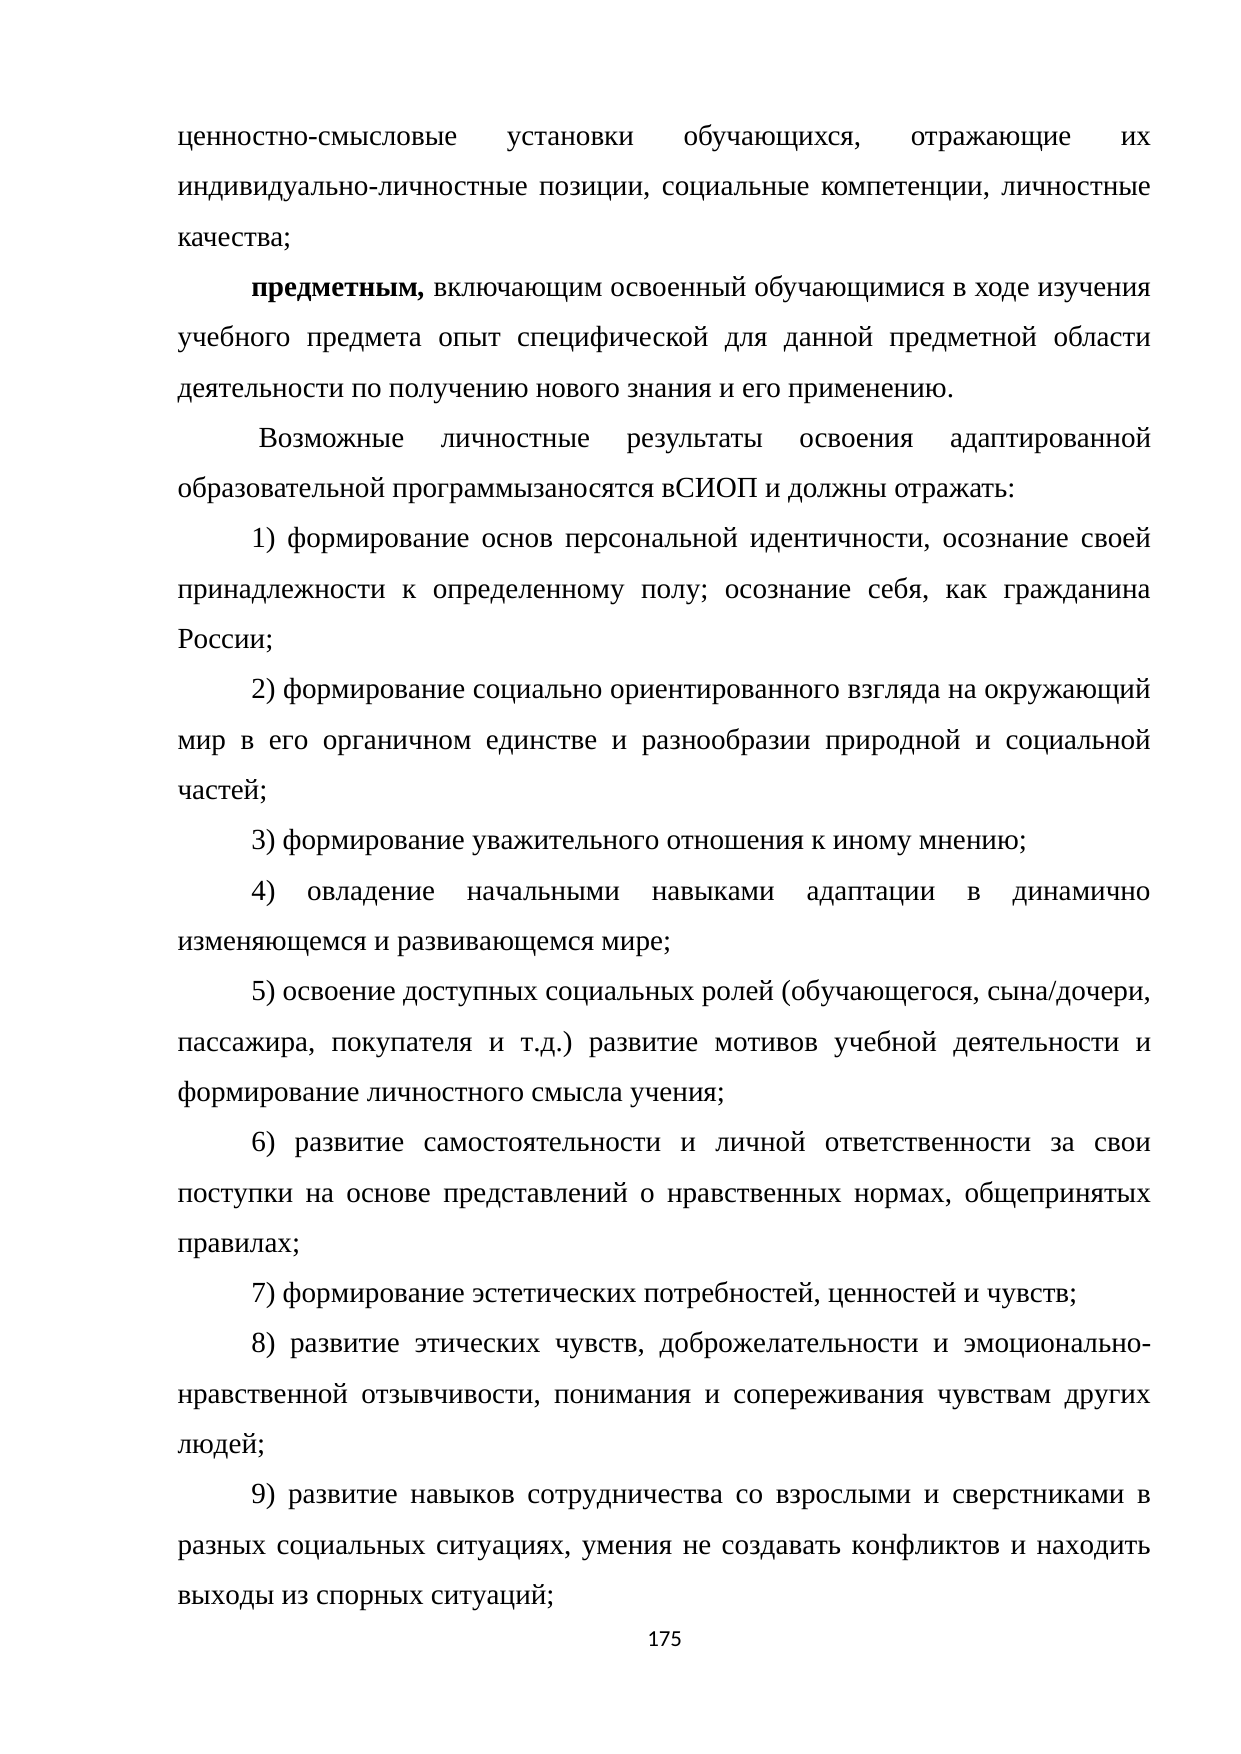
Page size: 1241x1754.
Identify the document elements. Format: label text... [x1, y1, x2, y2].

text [177, 118, 1152, 252]
text 5) освоение доступных социальных ролей (обучающегося, сына/дочери, пассажира, покупателя и т.д.) развитие мотивов учебной деятельности и формирование личностного смысла учения; [177, 973, 1152, 1108]
text 2) формирование социально ориентированного взгляда на окружающий мир в его органичном единстве и разнообразии природной и социальной частей; [177, 672, 1152, 806]
text 6) развитие самостоятельности и личной ответственности за свои поступки на основе представлений о нравственных нормах, общепринятых правилах; [177, 1124, 1152, 1258]
text 3) формирование уважительного отношения к иному мнению; [177, 822, 1152, 856]
text Возможные личностные результаты освоения адаптированной образовательной программызаносятся вСИОП и должны отражать: [177, 420, 1152, 504]
text 8) развитие этических чувств, доброжелательности и эмоционально-нравственной отзывчивости, понимания и сопереживания чувствам других людей; [177, 1326, 1152, 1460]
text предметным, включающим освоенный обучающимися в ходе изучения учебного предмета опыт специфической для данной предметной области деятельности по получению нового знания и его применению. [177, 269, 1152, 403]
text 7) формирование эстетических потребностей, ценностей и чувств; [177, 1275, 1152, 1309]
text 9) развитие навыков сотрудничества со взрослыми и сверстниками в разных социальных ситуациях, умения не создавать конфликтов и находить выходы из спорных ситуаций; [177, 1477, 1152, 1611]
text 4) овладение начальными навыками адаптации в динамично изменяющемся и развивающемся мире; [177, 873, 1152, 957]
text 1) формирование основ персональной идентичности, осознание своей принадлежности к определенному полу; осознание себя, как гражданина России; [177, 521, 1152, 655]
